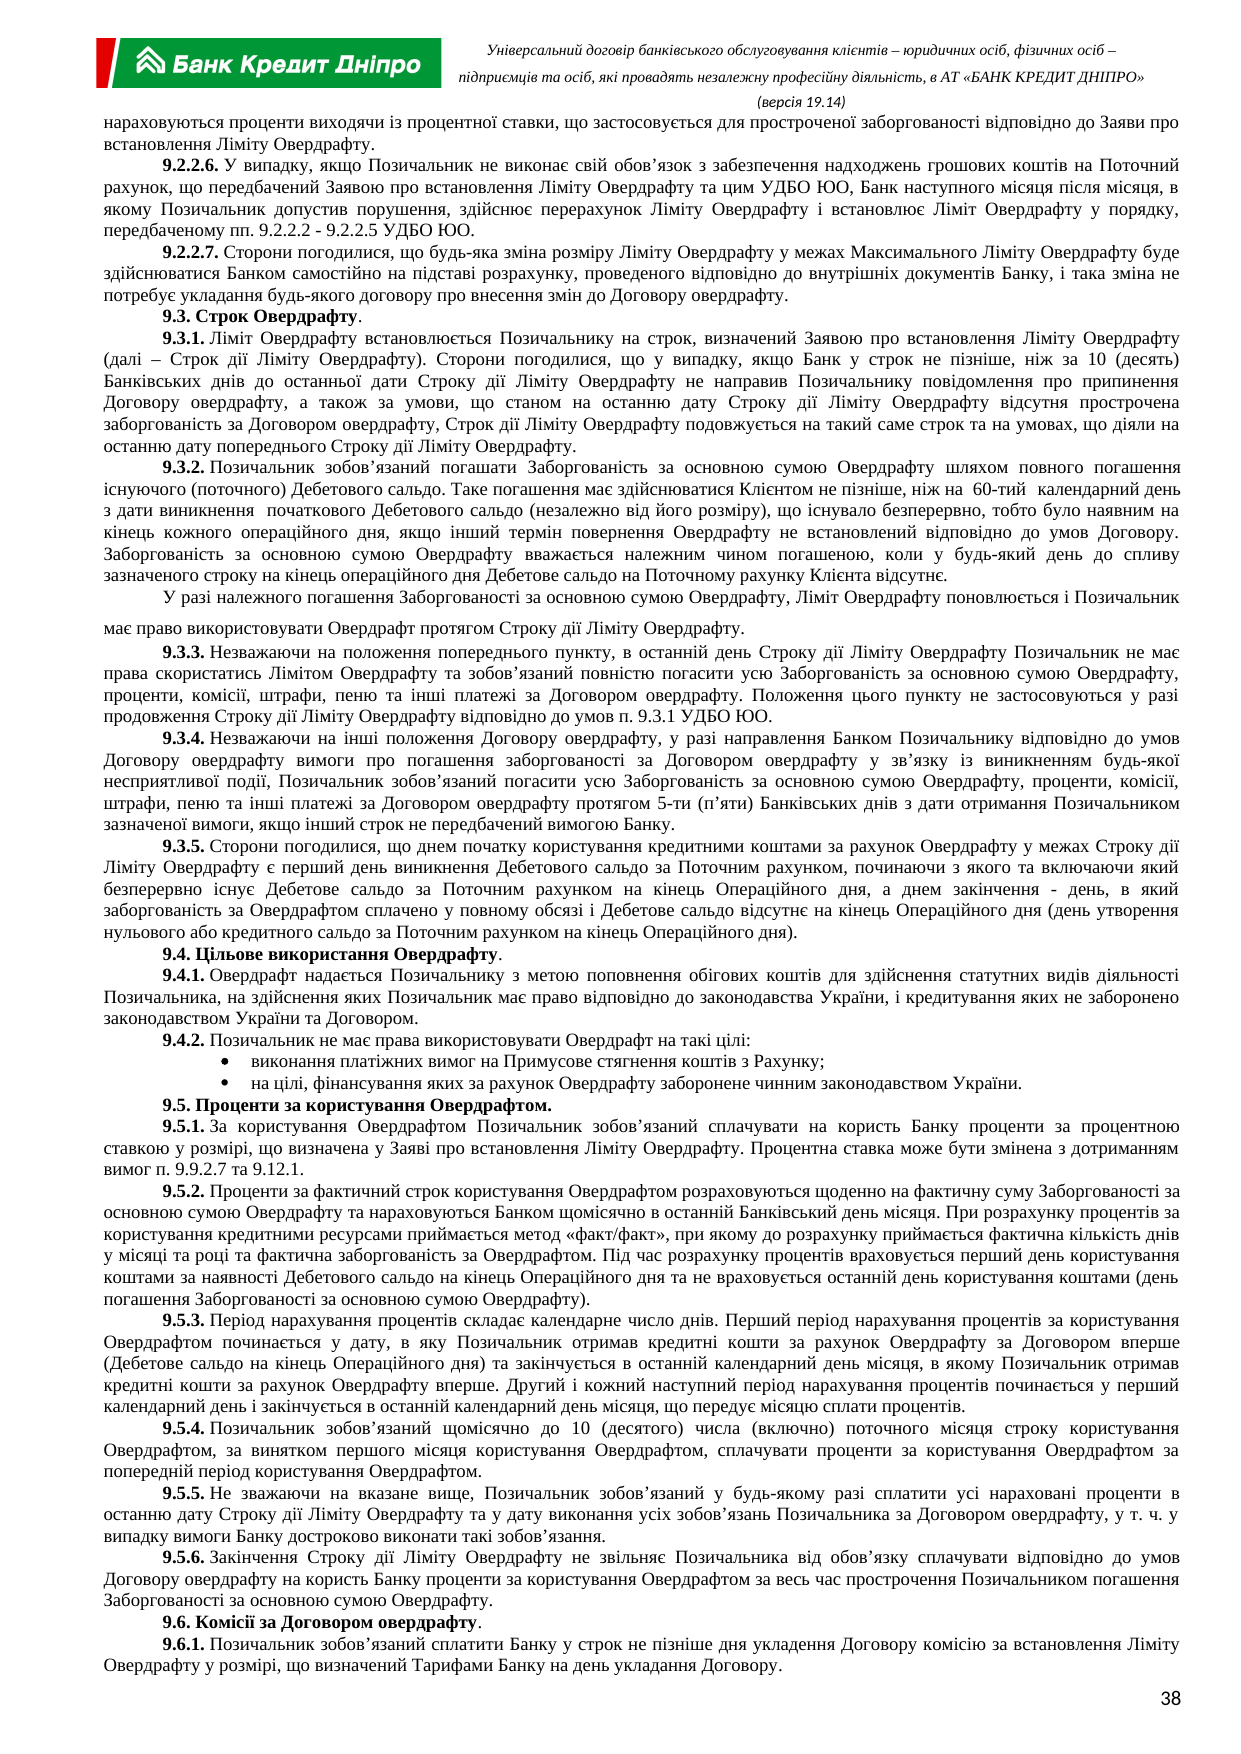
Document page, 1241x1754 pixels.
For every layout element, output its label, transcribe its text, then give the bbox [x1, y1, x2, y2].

list Позичальник зобов’язаний сплатити Банку у строк не пізніше дня укладення Договору комісію за встановлення Ліміту Овердрафту у розмірі, що визначений Тарифами Банку на день укладання Договору. [103, 1632, 1181, 1676]
list Незважаючи на інші положення Договору овердрафту, у разі направлення Банком Позичальнику відповідно до умов Договору овердрафту вимоги про погашення заборгованості за Договором овердрафту у зв’язку із виникненням будь-якої несприятливої події, Позичальник зобов’язаний погасити усю Заборгованість за основною сумою Овердрафту, проценти, комісії, штрафи, пеню та інші платежі за Договором овердрафту протягом 5-ти (п’яти) Банківських днів з дати отримання Позичальником зазначеної вимоги, якщо інший строк не передбачений вимогою Банку. [103, 727, 1181, 835]
list Сторони погодилися, що будь-яка зміна розміру Ліміту Овердрафту у межах Максимального Ліміту Овердрафту буде здійснюватися Банком самостійно на підставі розрахунку, проведеного відповідно до внутрішніх документів Банку, і така зміна не потребує укладання будь-якого договору про внесення змін до Договору овердрафту. [103, 241, 1181, 305]
list Проценти за фактичний строк користування Овердрафтом розраховуються щоденно на фактичну суму Заборгованості за основною сумою Овердрафту та нараховуються Банком щомісячно в останній Банківський день місяця. При розрахунку процентів за користування кредитними ресурсами приймається метод «факт/факт», при якому до розрахунку приймається фактична кількість днів у місяці та році та фактична заборгованість за Овердрафтом. Під час розрахунку процентів враховується перший день користування коштами за наявності Дебетового сальдо на кінець Операційного дня та не враховується останній день користування коштами (день погашення Заборгованості за основною сумою Овердрафту). [103, 1180, 1181, 1309]
list Позичальник не має права використовувати Овердрафт на такі цілі: [103, 1029, 1181, 1050]
list Позичальник зобов’язаний щомісячно до 10 (десятого) числа (включно) поточного місяця строку користування Овердрафтом, за винятком першого місяця користування Овердрафтом, сплачувати проценти за користування Овердрафтом за попередній період користування Овердрафтом. [103, 1417, 1181, 1482]
list Овердрафт надається Позичальнику з метою поповнення обігових коштів для здійснення статутних видів діяльності Позичальника, на здійснення яких Позичальник має право відповідно до законодавства України, і кредитування яких не заборонено законодавством України та Договором. [103, 964, 1181, 1029]
list Ліміт Овердрафту встановлюється Позичальнику на строк, визначений Заявою про встановлення Ліміту Овердрафту (далі – Строк дії Ліміту Овердрафту). Сторони погодилися, що у випадку, якщо Банк у строк не пізніше, ніж за 10 (десять) Банківських днів до останньої дати Строку дії Ліміту Овердрафту не направив Позичальнику повідомлення про припинення Договору овердрафту, а також за умови, що станом на останню дату Строку дії Ліміту Овердрафту відсутня прострочена заборгованість за Договором овердрафту, Строк дії Ліміту Овердрафту подовжується на такий саме строк та на умовах, що діяли на останню дату попереднього Строку дії Ліміту Овердрафту. [103, 327, 1181, 456]
list Не зважаючи на вказане вище, Позичальник зобов’язаний у будь-якому разі сплатити усі нараховані проценти в останню дату Строку дії Ліміту Овердрафту та у дату виконання усіх зобов’язань Позичальника за Договором овердрафту, у т. ч. у випадку вимоги Банку достроково виконати такі зобов’язання. [103, 1482, 1181, 1546]
list За користування Овердрафтом Позичальник зобов’язаний сплачувати на користь Банку проценти за процентною ставкою у розмірі, що визначена у Заяві про встановлення Ліміту Овердрафту. Процентна ставка може бути змінена з дотриманням вимог п. 9.9.2.7 та 9.12.1. [103, 1115, 1181, 1180]
list Цільове використання Овердрафту. [103, 942, 1181, 964]
picture [96, 38, 442, 88]
list Комісії за Договором овердрафту. [103, 1611, 1181, 1632]
list на цілі, фінансування яких за рахунок Овердрафту заборонене чинним законодавством України. [162, 1072, 1181, 1093]
list Проценти за користування Овердрафтом. [103, 1093, 1181, 1115]
list Строк Овердрафту. [103, 305, 1181, 327]
list Період нарахування процентів складає календарне число днів. Перший період нарахування процентів за користування Овердрафтом починається у дату, в яку Позичальник отримав кредитні кошти за рахунок Овердрафту за Договором вперше (Дебетове сальдо на кінець Операційного дня) та закінчується в останній календарний день місяця, в якому Позичальник отримав кредитні кошти за рахунок Овердрафту вперше. Другий і кожний наступний період нарахування процентів починається у перший календарний день і закінчується в останній календарний день місяця, що передує місяцю сплати процентів. [103, 1309, 1181, 1417]
list У разі належного погашення Заборгованості за основною сумою Овердрафту, Ліміт Овердрафту поновлюється і Позичальник має право використовувати Овердрафт протягом Строку дії Ліміту Овердрафту. [103, 586, 1181, 641]
list Сторони погодилися, що днем початку користування кредитними коштами за рахунок Овердрафту у межах Строку дії Ліміту Овердрафту є перший день виникнення Дебетового сальдо за Поточним рахунком, починаючи з якого та включаючи який безперервно існує Дебетове сальдо за Поточним рахунком на кінець Операційного дня, а днем закінчення - день, в який заборгованість за Овердрафтом сплачено у повному обсязі і Дебетове сальдо відсутнє на кінець Операційного дня (день утворення нульового або кредитного сальдо за Поточним рахунком на кінець Операційного дня). [103, 835, 1181, 942]
list Незважаючи на положення попереднього пункту, в останній день Строку дії Ліміту Овердрафту Позичальник не має права скористатись Лімітом Овердрафту та зобов’язаний повністю погасити усю Заборгованість за основною сумою Овердрафту, проценти, комісії, штрафи, пеню та інші платежі за Договором овердрафту. Положення цього пункту не застосовуються у разі продовження Cтроку дії Ліміту Овердрафту відповідно до умов п. 9.3.1 УДБО ЮО. [103, 641, 1181, 727]
list Закінчення Строку дії Ліміту Овердрафту не звільняє Позичальника від обов’язку сплачувати відповідно до умов Договору овердрафту на користь Банку проценти за користування Овердрафтом за весь час прострочення Позичальником погашення Заборгованості за основною сумою Овердрафту. [103, 1546, 1181, 1611]
list виконання платіжних вимог на Примусове стягнення коштів з Рахунку; [162, 1050, 1181, 1072]
list Позичальник зобов’язаний погашати Заборгованість за основною сумою Овердрафту шляхом повного погашення існуючого (поточного) Дебетового сальдо. Таке погашення має здійснюватися Клієнтом не пізніше, ніж на 60-тий календарний день з дати виникнення початкового Дебетового сальдо (незалежно від його розміру), що існувало безперервно, тобто було наявним на кінець кожного операційного дня, якщо інший термін повернення Овердрафту не встановлений відповідно до умов Договору. Заборгованість за основною сумою Овердрафту вважається належним чином погашеною, коли у будь-який день до спливу зазначеного строку на кінець операційного дня Дебетове сальдо на Поточному рахунку Клієнта відсутнє. [103, 456, 1181, 586]
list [103, 85, 1181, 154]
list У випадку, якщо Позичальник не виконає свій обов’язок з забезпечення надходжень грошових коштів на Поточний рахунок, що передбачений Заявою про встановлення Ліміту Овердрафту та цим УДБО ЮО, Банк наступного місяця після місяця, в якому Позичальник допустив порушення, здійснює перерахунок Ліміту Овердрафту і встановлює Ліміт Овердрафту у порядку, передбаченому пп. 9.2.2.2 - 9.2.2.5 УДБО ЮО. [103, 154, 1181, 241]
